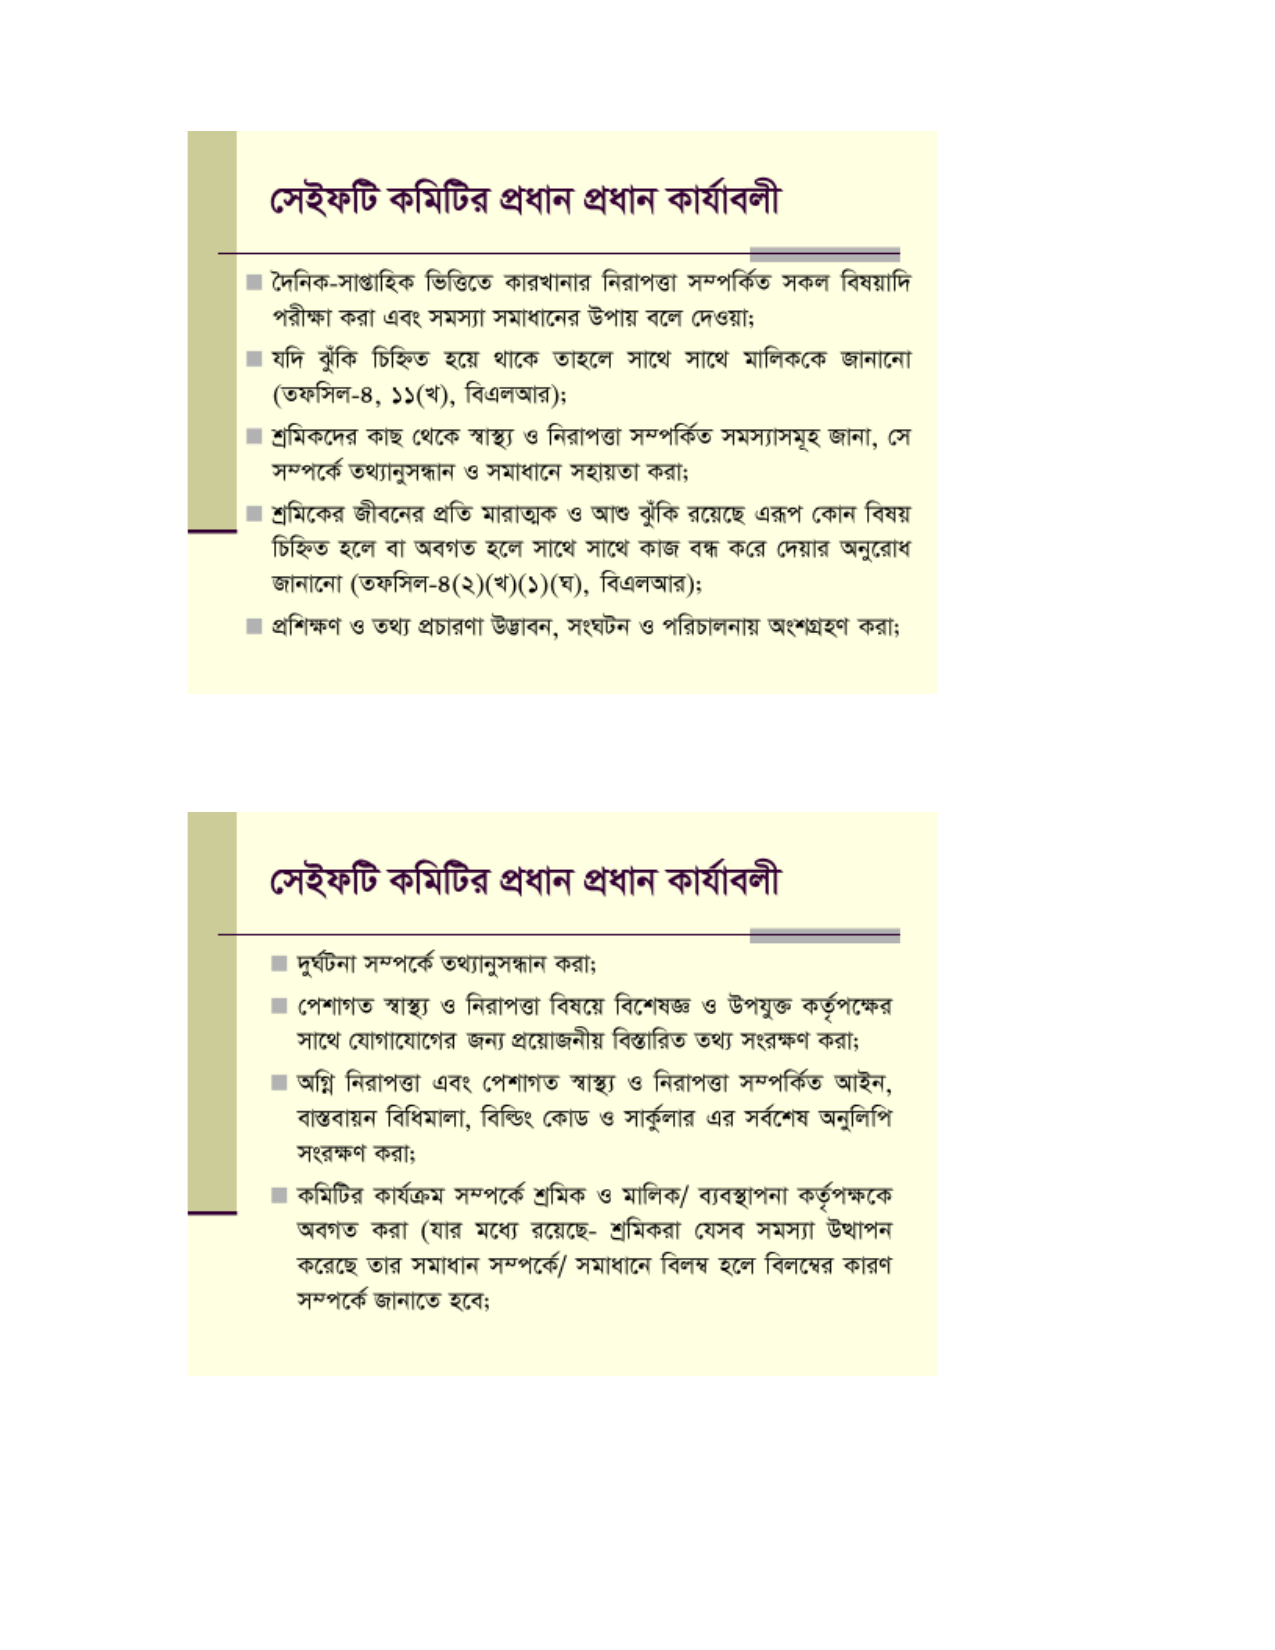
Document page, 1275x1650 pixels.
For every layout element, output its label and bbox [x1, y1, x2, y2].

picture [187, 131, 938, 694]
picture [187, 812, 938, 1376]
